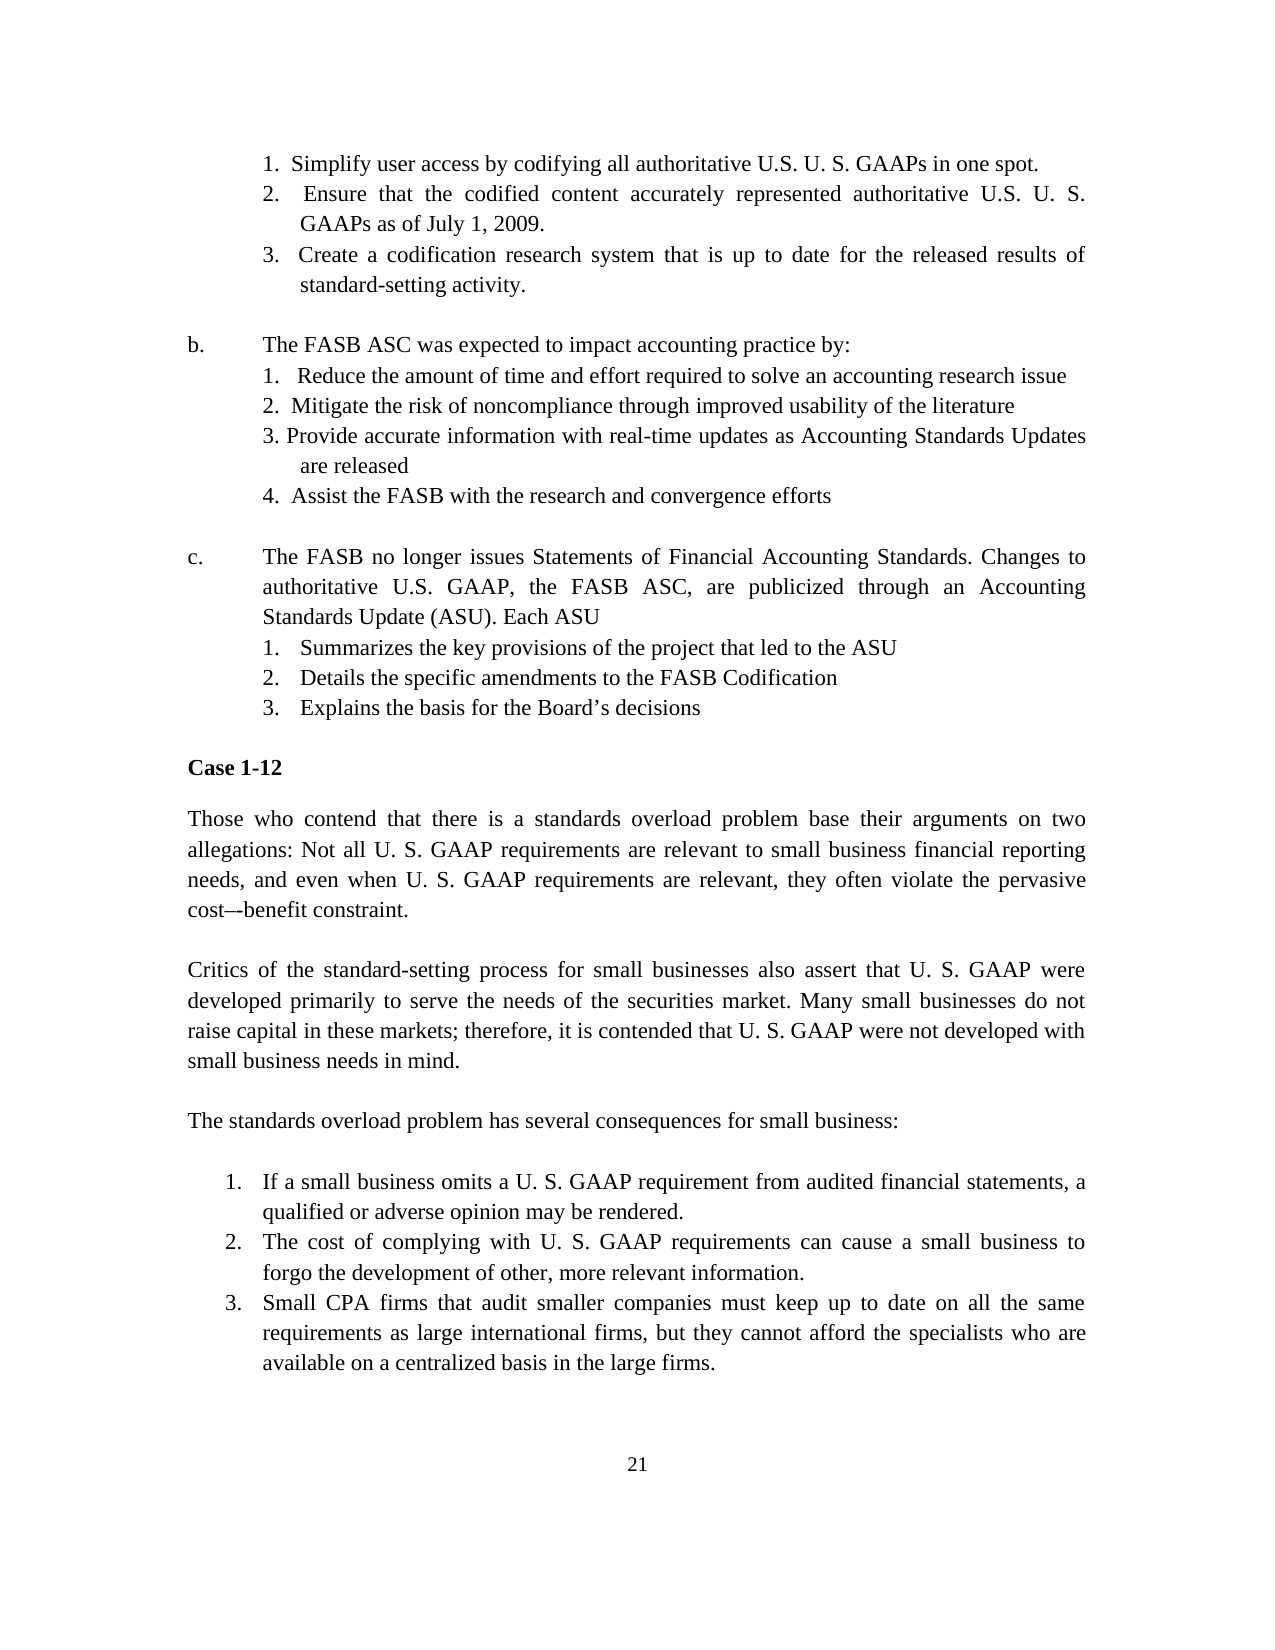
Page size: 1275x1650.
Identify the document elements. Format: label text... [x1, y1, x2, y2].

list 3. Explains the basis for the Board’s decisions [262, 694, 1087, 720]
list 3. Create a codification research system that is up to date for the released results of standard-setting activity. [262, 241, 1087, 297]
list 2. Mitigate the risk of noncompliance through improved usability of the literature [262, 392, 1087, 418]
text Those who contend that there is a standards overload problem base their arguments on two allegations: Not all U. S. GAAP requirements are relevant to small business financial reporting needs, and even when U. S. GAAP requirements are relevant, they often violate the pervasive cost–-benefit constraint. [187, 806, 1087, 922]
text 1. If a small business omits a U. S. GAAP requirement from audited financial statements, a qualified or adverse opinion may be rendered. [225, 1168, 1087, 1224]
text Critics of the standard-setting process for small businesses also assert that U. S. GAAP were developed primarily to serve the needs of the securities market. Many small businesses do not raise capital in these markets; therefore, it is contended that U. S. GAAP were not developed with small business needs in mind. [187, 957, 1087, 1073]
list 4. Assist the FASB with the research and convergence efforts [262, 483, 1087, 509]
list 2. Details the specific amendments to the FASB Codification [262, 664, 1087, 690]
list 3. Provide accurate information with real-time updates as Accounting Standards Updates are released [262, 422, 1087, 479]
text 2. The cost of complying with U. S. GAAP requirements can cause a small business to forgo the development of other, more relevant information. [225, 1228, 1087, 1285]
text The standards overload problem has several consequences for small business: [187, 1108, 1087, 1134]
list 2. Ensure that the codified content accurately represented authoritative U.S. U. S. GAAPs as of July 1, 2009. [262, 180, 1087, 237]
list Case 1-12 [187, 754, 1087, 781]
list c. The FASB no longer issues Statements of Financial Accounting Standards. Changes to authoritative U.S. GAAP, the FASB ASC, are publicized through an Accounting Standards Update (ASU). Each ASU [187, 543, 1087, 630]
list 1. Simplify user access by codifying all authoritative U.S. U. S. GAAPs in one spot. [262, 150, 1087, 176]
list b. The FASB ASC was expected to impact accounting practice by: [187, 331, 1087, 358]
text 3. Small CPA firms that audit smaller companies must keep up to date on all the same requirements as large international firms, but they cannot afford the specialists who are available on a centralized basis in the large firms. [225, 1289, 1087, 1376]
list 1. Summarizes the key provisions of the project that led to the ASU [262, 634, 1087, 660]
list 1. Reduce the amount of time and effort required to solve an accounting research issue [225, 362, 1087, 388]
